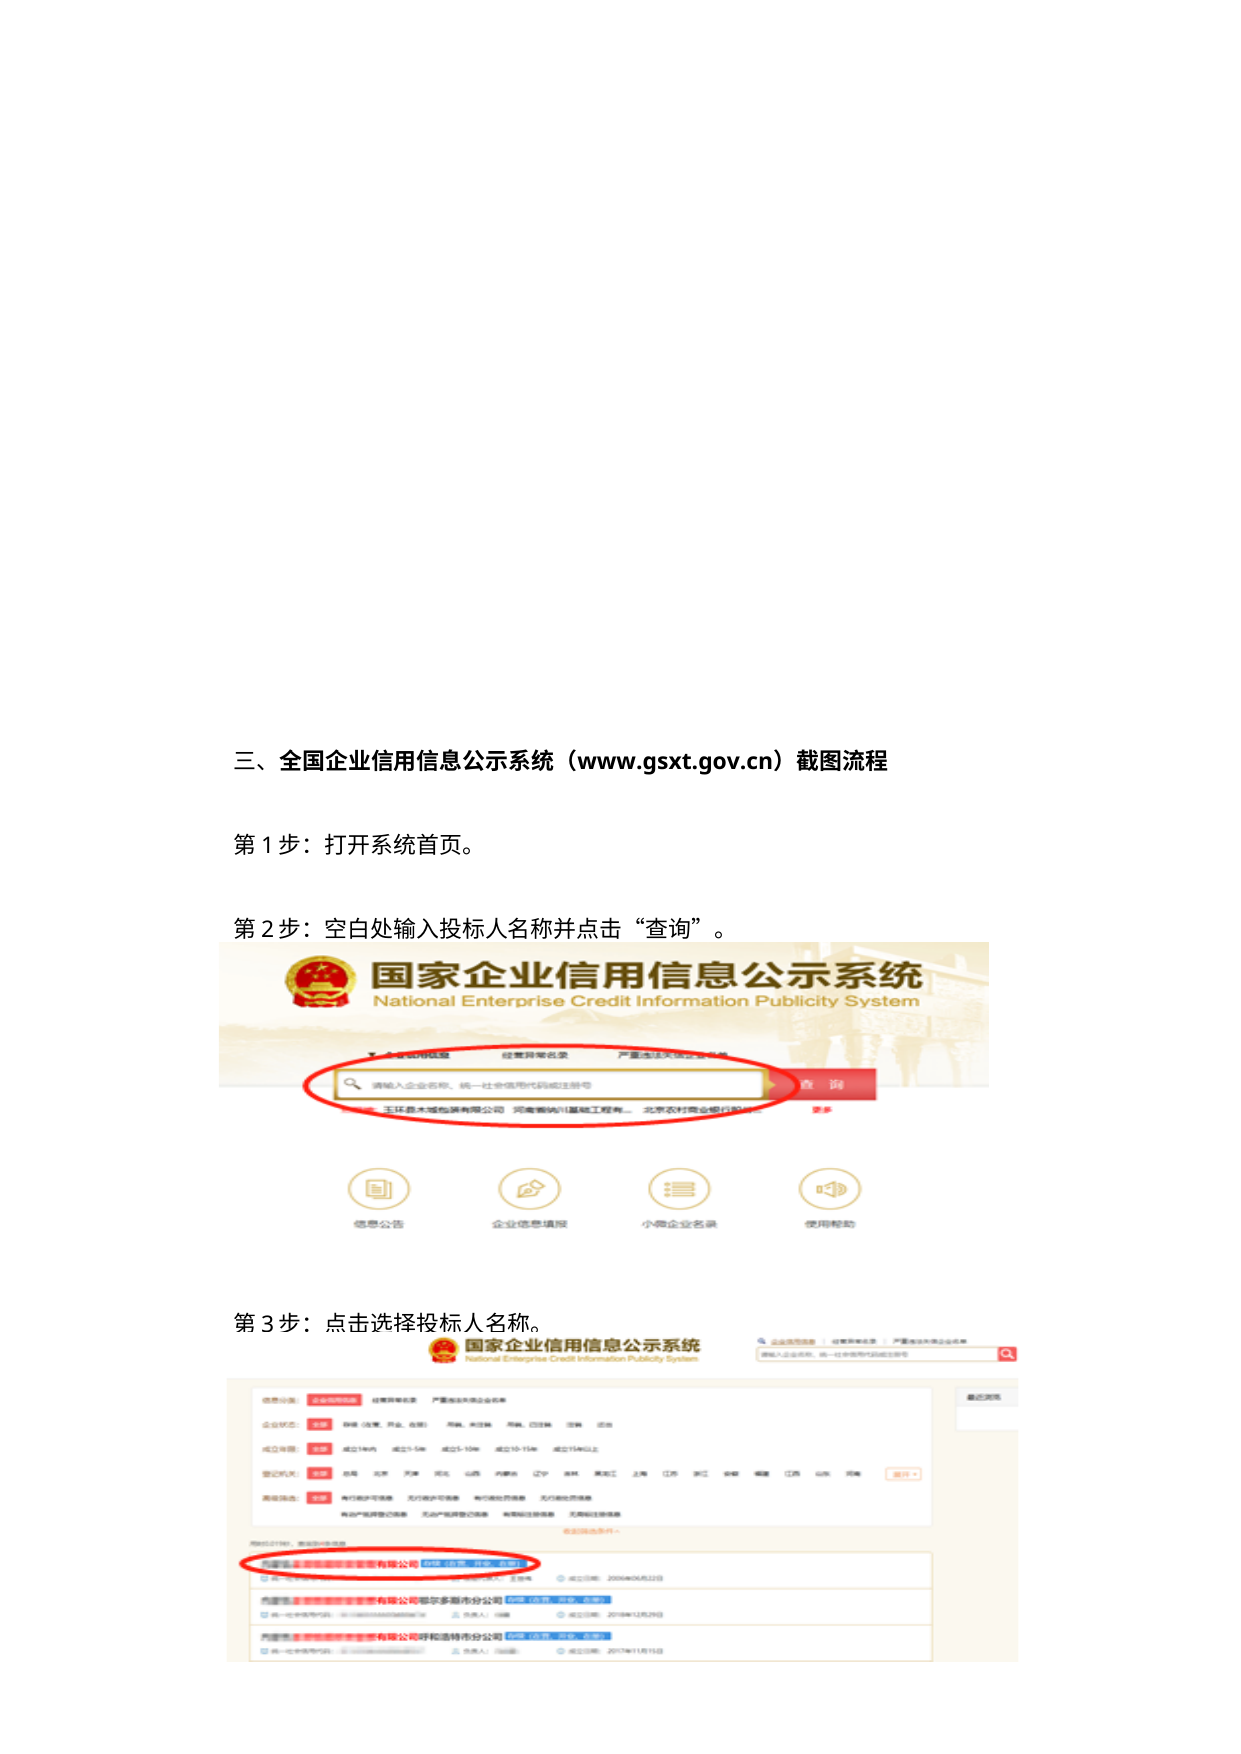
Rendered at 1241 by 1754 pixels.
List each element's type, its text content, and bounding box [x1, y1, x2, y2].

text 第2步：空白处输入投标人名称并点击“查询”。 [187, 895, 1053, 960]
text 第1步：打开系统首页。 [187, 811, 1053, 876]
text 三、全国企业信用信息公示系统（www.gsxt.gov.cn）截图流程 [187, 727, 1053, 792]
picture [218, 942, 989, 1250]
picture [226, 1332, 1019, 1662]
text 第3步：点击选择投标人名称。 [187, 1290, 1053, 1355]
